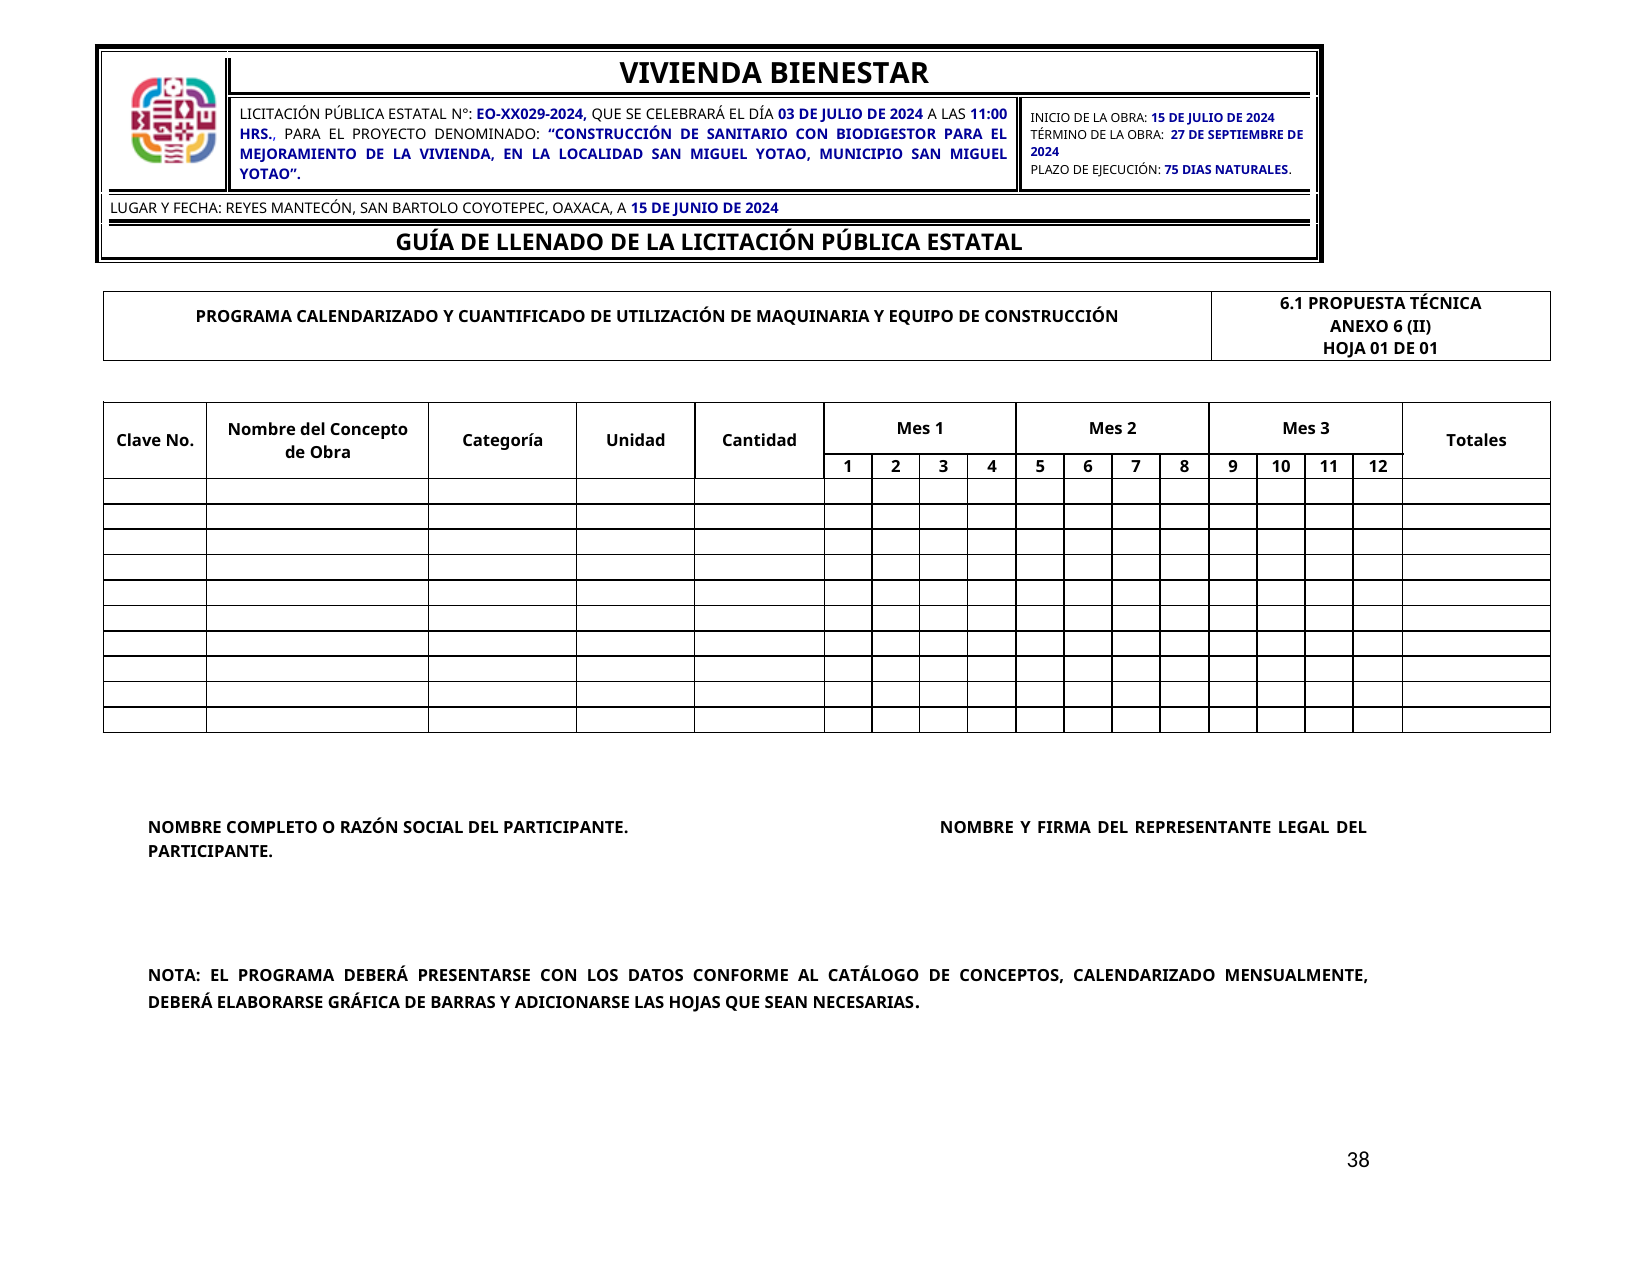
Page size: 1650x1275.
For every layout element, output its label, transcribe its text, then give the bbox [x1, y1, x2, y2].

table_cell [1403, 479, 1550, 503]
table_cell 4 [968, 455, 1015, 477]
table_cell [104, 505, 206, 528]
table_cell [1017, 632, 1063, 655]
table_cell [1113, 657, 1159, 681]
table_cell [1065, 708, 1111, 732]
table_cell [577, 682, 694, 706]
table_cell [577, 581, 694, 604]
table_cell [429, 555, 576, 579]
table_cell [825, 479, 871, 503]
table_cell [104, 555, 206, 579]
table_cell [1065, 682, 1111, 706]
table_cell [1403, 682, 1550, 706]
table_cell [577, 530, 694, 554]
table_cell [1161, 555, 1208, 579]
table_header Unidad [577, 403, 694, 477]
table_cell [429, 657, 576, 681]
table_cell [1113, 708, 1159, 732]
table_cell [1354, 555, 1402, 579]
table_cell [1210, 505, 1256, 528]
table_cell [1161, 505, 1208, 528]
table_cell [695, 708, 824, 732]
table_cell 10 [1258, 455, 1304, 477]
table_cell [1065, 657, 1111, 681]
table_cell [920, 479, 967, 503]
table_cell [1306, 632, 1352, 655]
table_cell [429, 632, 576, 655]
text NOTA: EL PROGRAMA DEBERÁ PRESENTARSE CON LOS DATOS CONFORME AL CATÁLOGO DE CONCEPTOS, CALENDARIZADO MENSUALMENTE, DEBERÁ ELABORARSE GRÁFICA DE BARRAS Y ADICIONARSE LAS HOJAS QUE SEAN NECESARIAS. [148, 963, 1369, 1014]
table_cell [920, 682, 967, 706]
table_cell [207, 632, 428, 655]
table_cell [1403, 632, 1550, 655]
table_cell [920, 632, 967, 655]
table_cell [1354, 581, 1402, 604]
table_cell [207, 606, 428, 630]
table_cell [1065, 581, 1111, 604]
table_cell [1258, 530, 1304, 554]
table_cell [1161, 479, 1208, 503]
table_cell [1017, 606, 1063, 630]
table_cell [968, 581, 1015, 604]
table_cell [1354, 682, 1402, 706]
table_cell [825, 555, 871, 579]
table_header Mes 2 [1017, 403, 1208, 453]
table_cell [1403, 657, 1550, 681]
table_cell [1210, 632, 1256, 655]
table_cell [1403, 505, 1550, 528]
table_cell [429, 606, 576, 630]
table_cell 3 [920, 455, 967, 477]
table_cell 6 [1065, 455, 1111, 477]
table_header Nombre del Concepto de Obra [207, 403, 428, 477]
table_cell [825, 530, 871, 554]
table_cell [104, 606, 206, 630]
table_cell [207, 682, 428, 706]
table_cell [429, 682, 576, 706]
table_cell [825, 581, 871, 604]
table_cell [695, 657, 824, 681]
table_cell [825, 682, 871, 706]
table_header Mes 3 [1210, 403, 1402, 453]
table_cell [1210, 479, 1256, 503]
table_cell [873, 606, 919, 630]
table_cell [968, 530, 1015, 554]
table_cell [104, 708, 206, 732]
table_cell [1017, 682, 1063, 706]
table_cell [207, 657, 428, 681]
table_cell [577, 632, 694, 655]
table_cell [1306, 657, 1352, 681]
picture [120, 70, 225, 169]
table_cell [1161, 632, 1208, 655]
table_cell [1403, 708, 1550, 732]
table_cell [1258, 555, 1304, 579]
table_cell [104, 479, 206, 503]
table_cell [968, 682, 1015, 706]
table_cell [968, 505, 1015, 528]
table_cell [695, 581, 824, 604]
table_cell [207, 708, 428, 732]
table_cell [1354, 657, 1402, 681]
table_cell [1210, 708, 1256, 732]
table_cell [695, 606, 824, 630]
table_cell [104, 682, 206, 706]
table_header Totales [1403, 403, 1550, 477]
table_cell [1258, 657, 1304, 681]
table_cell [207, 581, 428, 604]
table_cell [1017, 479, 1063, 503]
table_header Categoría [429, 403, 576, 477]
table_cell [920, 505, 967, 528]
table_cell [1113, 530, 1159, 554]
table_cell [1306, 708, 1352, 732]
table_cell 2 [873, 455, 919, 477]
table_cell [104, 657, 206, 681]
table_cell [1017, 581, 1063, 604]
table_cell [1161, 581, 1208, 604]
table_cell [695, 555, 824, 579]
table_cell [1258, 479, 1304, 503]
table_cell [695, 505, 824, 528]
table_cell [695, 632, 824, 655]
table_cell [1161, 530, 1208, 554]
table_cell [104, 632, 206, 655]
table_cell 11 [1306, 455, 1352, 477]
table_cell [1306, 479, 1352, 503]
table_cell [1403, 606, 1550, 630]
table_cell [1017, 657, 1063, 681]
table_cell [1354, 708, 1402, 732]
table_cell [207, 505, 428, 528]
table_cell [1161, 606, 1208, 630]
table_cell [1065, 505, 1111, 528]
table_cell [968, 632, 1015, 655]
table_cell [1113, 581, 1159, 604]
table_cell [1354, 530, 1402, 554]
table_cell [873, 632, 919, 655]
table_cell 7 [1113, 455, 1159, 477]
table_cell [920, 530, 967, 554]
table_cell [1258, 581, 1304, 604]
table_cell 5 [1017, 455, 1063, 477]
table_cell [968, 657, 1015, 681]
table_cell 8 [1161, 455, 1208, 477]
table_cell [1017, 708, 1063, 732]
table_cell 1 [825, 455, 871, 477]
table_cell [1161, 708, 1208, 732]
table_cell [429, 530, 576, 554]
table_cell [1065, 530, 1111, 554]
table_cell [695, 682, 824, 706]
table_cell [1017, 505, 1063, 528]
table_header Cantidad [696, 403, 823, 477]
table_cell [920, 708, 967, 732]
table_cell [873, 708, 919, 732]
table_cell [1403, 555, 1550, 579]
table_cell [1354, 606, 1402, 630]
table_cell [873, 479, 919, 503]
table_cell [577, 505, 694, 528]
table_cell [920, 657, 967, 681]
table_cell [825, 708, 871, 732]
table_cell [1065, 555, 1111, 579]
table_cell [1113, 606, 1159, 630]
table_cell [429, 581, 576, 604]
table_cell [1113, 682, 1159, 706]
table_header Clave No. [104, 403, 206, 477]
table_cell [1210, 657, 1256, 681]
table_cell [695, 479, 824, 503]
table_cell [1306, 505, 1352, 528]
table_cell 9 [1210, 455, 1256, 477]
table_cell [577, 606, 694, 630]
table_cell [873, 505, 919, 528]
table_cell [825, 632, 871, 655]
table_cell [1258, 708, 1304, 732]
table_cell [968, 555, 1015, 579]
table_cell [207, 555, 428, 579]
table_cell [1354, 479, 1402, 503]
table_cell [873, 682, 919, 706]
table_cell [1065, 632, 1111, 655]
table_cell [1210, 530, 1256, 554]
table_cell [873, 657, 919, 681]
table_cell [968, 479, 1015, 503]
table_cell [1210, 606, 1256, 630]
table_cell [1403, 530, 1550, 554]
table_cell [1017, 555, 1063, 579]
table_cell [1113, 632, 1159, 655]
table_cell [1113, 505, 1159, 528]
table_cell [873, 530, 919, 554]
text NOMBRE COMPLETO O RAZÓN SOCIAL DEL PARTICIPANTE. NOMBRE Y FIRMA DEL REPRESENTANTE LEGAL DEL PARTICIPANTE. [148, 816, 1369, 863]
table_cell [577, 479, 694, 503]
table_cell [873, 581, 919, 604]
table_cell [1258, 682, 1304, 706]
table_cell 12 [1354, 455, 1402, 477]
table_cell [920, 555, 967, 579]
table_cell [1065, 479, 1111, 503]
table_cell [873, 555, 919, 579]
table_cell [920, 581, 967, 604]
table_cell [1161, 657, 1208, 681]
table_cell [825, 505, 871, 528]
table_cell [968, 606, 1015, 630]
table_cell [1306, 555, 1352, 579]
table_cell [207, 479, 428, 503]
table_cell [1258, 606, 1304, 630]
table_cell [1161, 682, 1208, 706]
table_cell [1403, 581, 1550, 604]
table_cell [968, 708, 1015, 732]
table_cell [429, 505, 576, 528]
table_cell [1113, 555, 1159, 579]
table_cell [1354, 505, 1402, 528]
table_cell [429, 708, 576, 732]
table_cell [1258, 505, 1304, 528]
table_cell [1113, 479, 1159, 503]
table_header 6.1 PROPUESTA TÉCNICA ANEXO 6 (II) HOJA 01 DE 01 [1212, 292, 1550, 360]
table_cell [104, 530, 206, 554]
table_cell [920, 606, 967, 630]
table_cell [1306, 682, 1352, 706]
table_cell [1306, 606, 1352, 630]
table_cell [825, 657, 871, 681]
table_cell [1210, 682, 1256, 706]
table_header PROGRAMA CALENDARIZADO Y CUANTIFICADO DE UTILIZACIÓN DE MAQUINARIA Y EQUIPO DE CONSTRUCCIÓN [104, 292, 1211, 360]
table_cell [104, 581, 206, 604]
table_cell [1210, 581, 1256, 604]
table_cell [695, 530, 824, 554]
table_cell [1258, 632, 1304, 655]
table_cell [1065, 606, 1111, 630]
table_cell [1306, 581, 1352, 604]
table_cell [577, 708, 694, 732]
table_cell [577, 555, 694, 579]
table_cell [825, 606, 871, 630]
table_cell [1210, 555, 1256, 579]
table_cell [207, 530, 428, 554]
table_cell [429, 479, 576, 503]
table_cell [1017, 530, 1063, 554]
table_cell [1306, 530, 1352, 554]
table_cell [577, 657, 694, 681]
table_cell [1354, 632, 1402, 655]
table_header Mes 1 [825, 403, 1015, 453]
